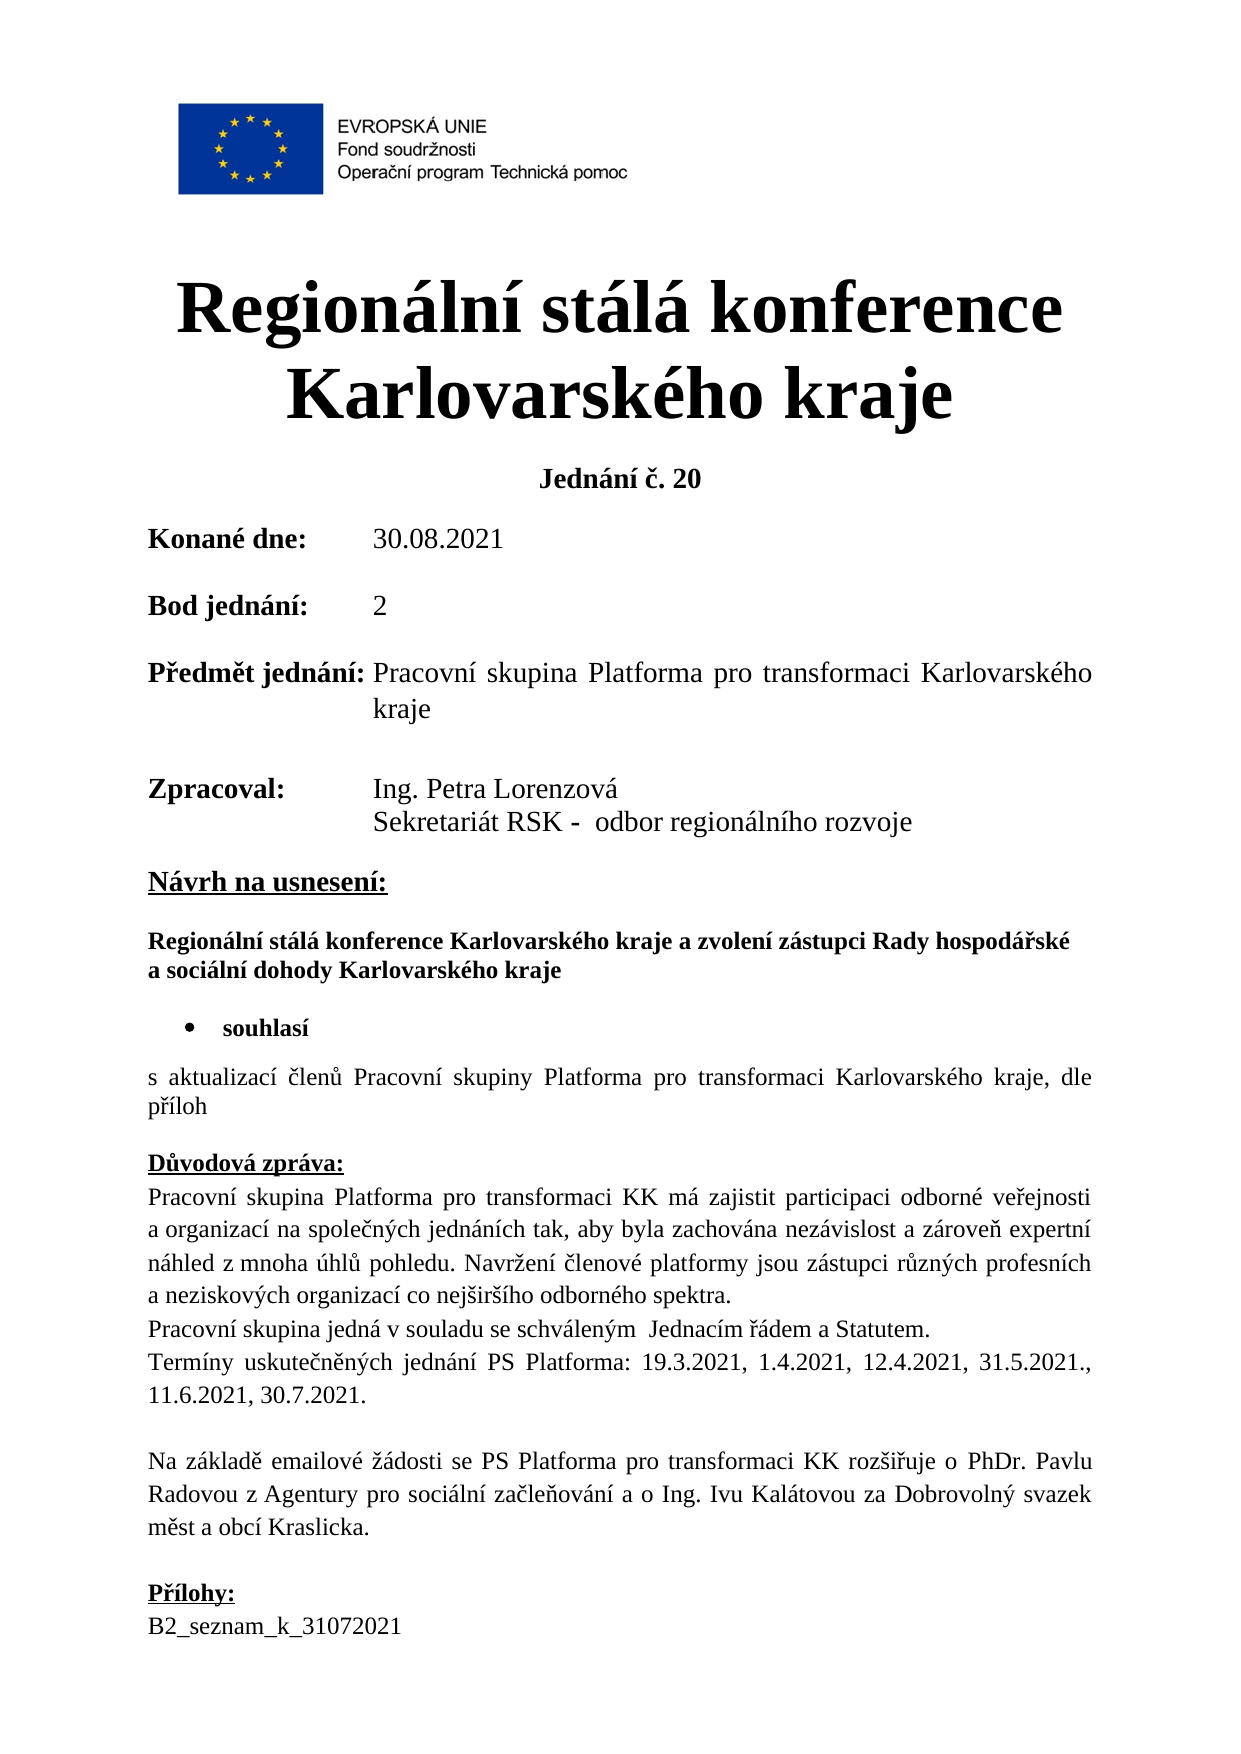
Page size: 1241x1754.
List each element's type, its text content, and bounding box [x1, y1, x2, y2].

text Pracovní skupina Platforma pro transformaci KK má zajistit participaci odborné veřejnosti a organizací na společných jednáních tak, aby byla zachována nezávislost a zároveň expertní náhled z mnoha úhlů pohledu. Navržení členové platformy jsou zástupci různých profesních a neziskových organizací co nejširšího odborného spektra. [148, 1182, 1093, 1309]
text s aktualizací členů Pracovní skupiny Platforma pro transformaci Karlovarského kraje, dle příloh [148, 1062, 1093, 1120]
text Předmět jednání: Pracovní skupina Platforma pro transformaci Karlovarského kraje [148, 655, 1093, 725]
text Konané dne: 30.08.2021 [148, 521, 1093, 555]
text B2_seznam_k_31072021 [148, 1611, 1093, 1639]
text Jednání č. 20 [148, 461, 1093, 495]
text Důvodová zpráva: [148, 1148, 1093, 1177]
text Regionální stálá konference Karlovarského kraje [148, 262, 1093, 435]
text Regionální stálá konference Karlovarského kraje a zvolení zástupci Rady hospodářské a sociální dohody Karlovarského kraje [148, 926, 1093, 984]
text Sekretariát RSK - odbor regionálního rozvoje [373, 804, 1093, 838]
picture [147, 73, 660, 198]
text Zpracoval: Ing. Petra Lorenzová [148, 771, 1093, 804]
text Pracovní skupina jedná v souladu se schváleným Jednacím řádem a Statutem. [148, 1314, 1093, 1342]
text Návrh na usnesení: [148, 864, 1093, 898]
text Na základě emailové žádosti se PS Platforma pro transformaci KK rozšiřuje o PhDr. Pavlu Radovou z Agentury pro sociální začleňování a o Ing. Ivu Kalátovou za Dobrovolný svazek měst a obcí Kraslicka. [148, 1446, 1093, 1541]
text Přílohy: [148, 1578, 1093, 1607]
text Termíny uskutečněných jednání PS Platforma: 19.3.2021, 1.4.2021, 12.4.2021, 31.5.2021., 11.6.2021, 30.7.2021. [148, 1347, 1093, 1408]
text Bod jednání: 2 [148, 588, 1093, 622]
list souhlasí [185, 1013, 1093, 1041]
